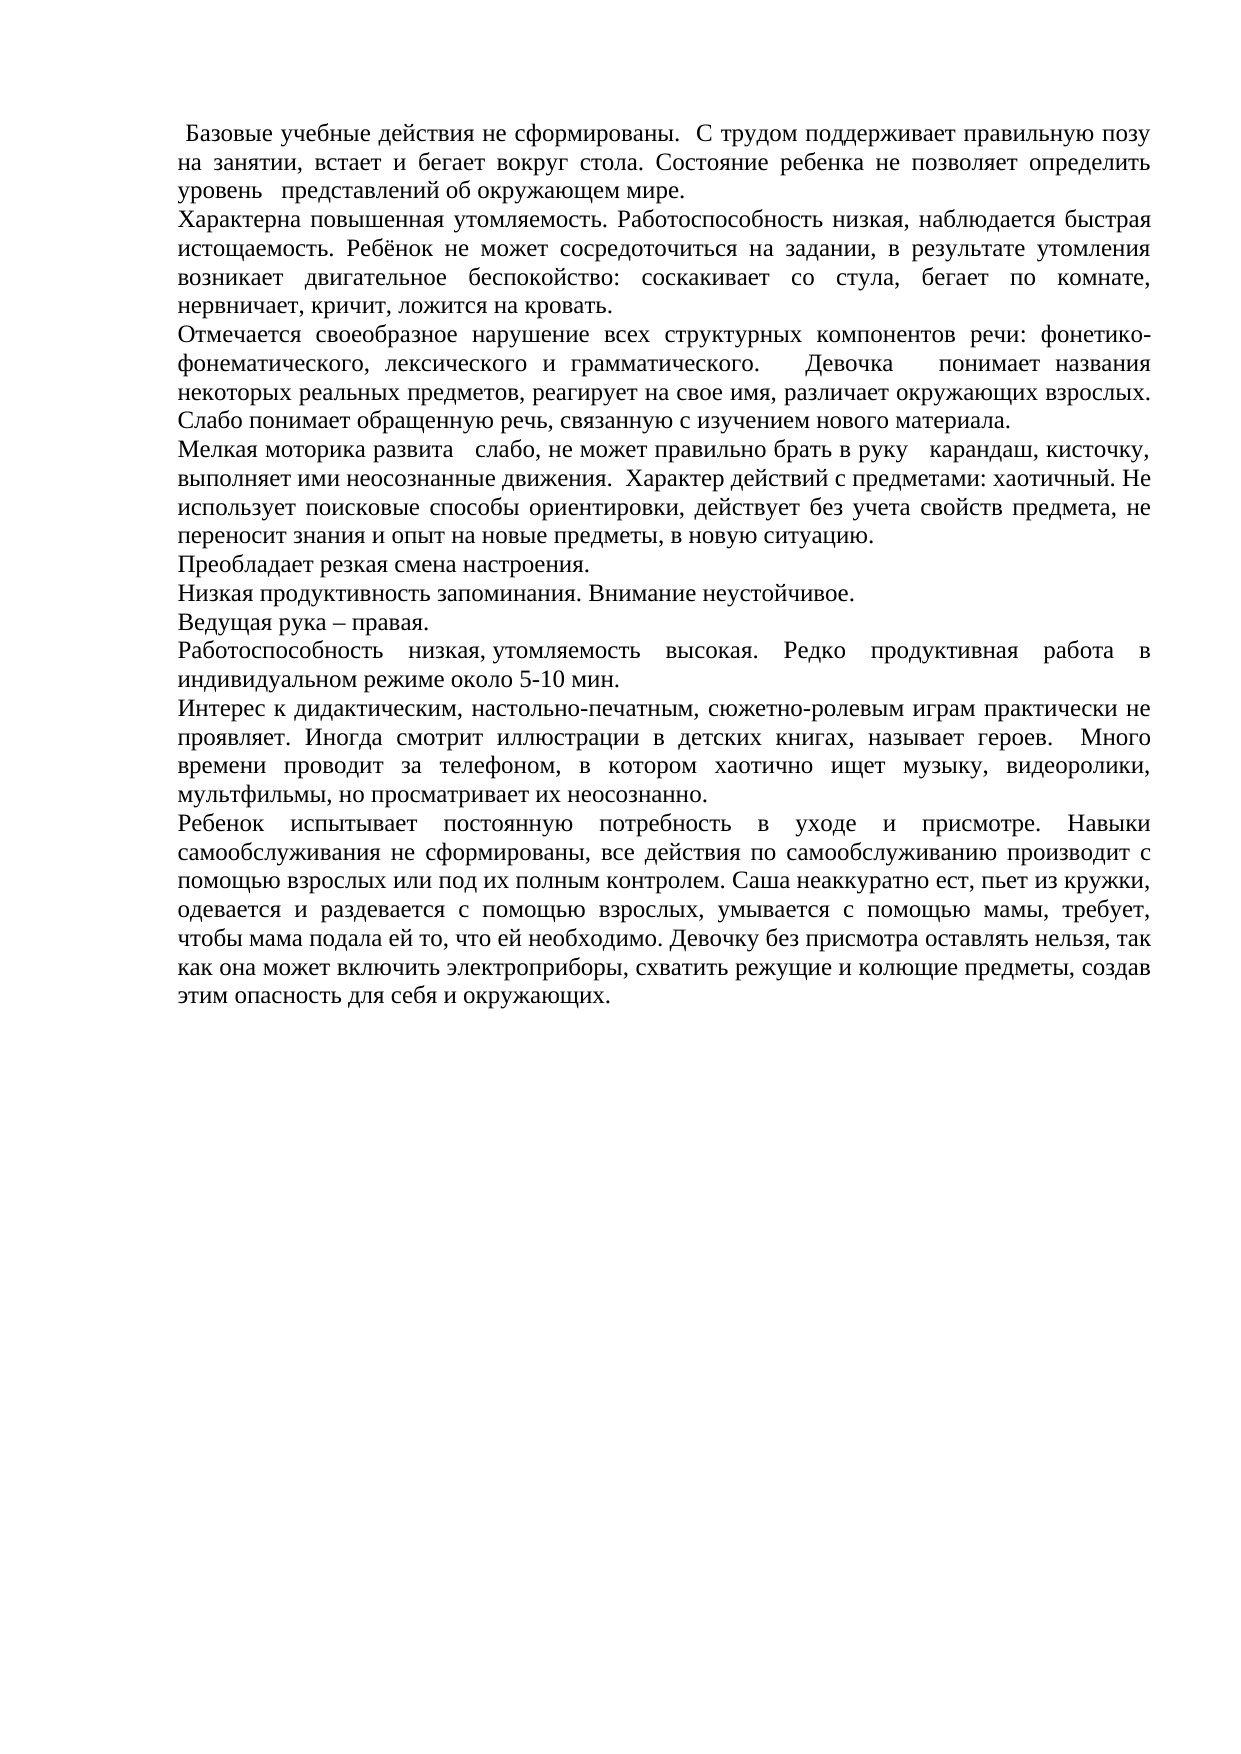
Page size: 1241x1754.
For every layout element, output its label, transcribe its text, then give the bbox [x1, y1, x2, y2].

text Базовые учебные действия не сформированы. С трудом поддерживает правильную позу на занятии, встает и бегает вокруг стола. Состояние ребенка не позволяет определить уровень представлений об окружающем мире. [177, 118, 1152, 204]
text Работоспособность низкая, утомляемость высокая. Редко продуктивная работа в индивидуальном режиме около 5-10 мин. [177, 636, 1152, 693]
text Ведущая рука – правая. [177, 607, 1152, 636]
text Мелкая моторика развита слабо, не может правильно брать в руку карандаш, кисточку, выполняет ими неосознанные движения. Характер действий с предметами: хаотичный. Не использует поисковые способы ориентировки, действует без учета свойств предмета, не переносит знания и опыт на новые предметы, в новую ситуацию. [177, 434, 1152, 549]
text Характерна повышенная утомляемость. Работоспособность низкая, наблюдается быстрая истощаемость. Ребёнок не может сосредоточиться на задании, в результате утомления возникает двигательное беспокойство: соскакивает со стула, бегает по комнате, нервничает, кричит, ложится на кровать. [177, 204, 1152, 319]
text Отмечается своеобразное нарушение всех структурных компонентов речи: фонетико-фонематического, лексического и грамматического. Девочка понимает названия некоторых реальных предметов, реагирует на свое имя, различает окружающих взрослых. Слабо понимает обращенную речь, связанную с изучением нового материала. [177, 319, 1152, 434]
text Ребенок испытывает постоянную потребность в уходе и присмотре. Навыки самообслуживания не сформированы, все действия по самообслуживанию производит с помощью взрослых или под их полным контролем. Саша неаккуратно ест, пьет из кружки, одевается и раздевается с помощью взрослых, умывается с помощью мамы, требует, чтобы мама подала ей то, что ей необходимо. Девочку без присмотра оставлять нельзя, так как она может включить электроприборы, схватить режущие и колющие предметы, создав этим опасность для себя и окружающих. [177, 808, 1152, 1009]
text Интерес к дидактическим, настольно-печатным, сюжетно-ролевым играм практически не проявляет. Иногда смотрит иллюстрации в детских книгах, называет героев. Много времени проводит за телефоном, в котором хаотично ищет музыку, видеоролики, мультфильмы, но просматривает их неосознанно. [177, 693, 1152, 808]
text Низкая продуктивность запоминания. Внимание неустойчивое. [177, 578, 1152, 607]
text Преобладает резкая смена настроения. [177, 549, 1152, 578]
